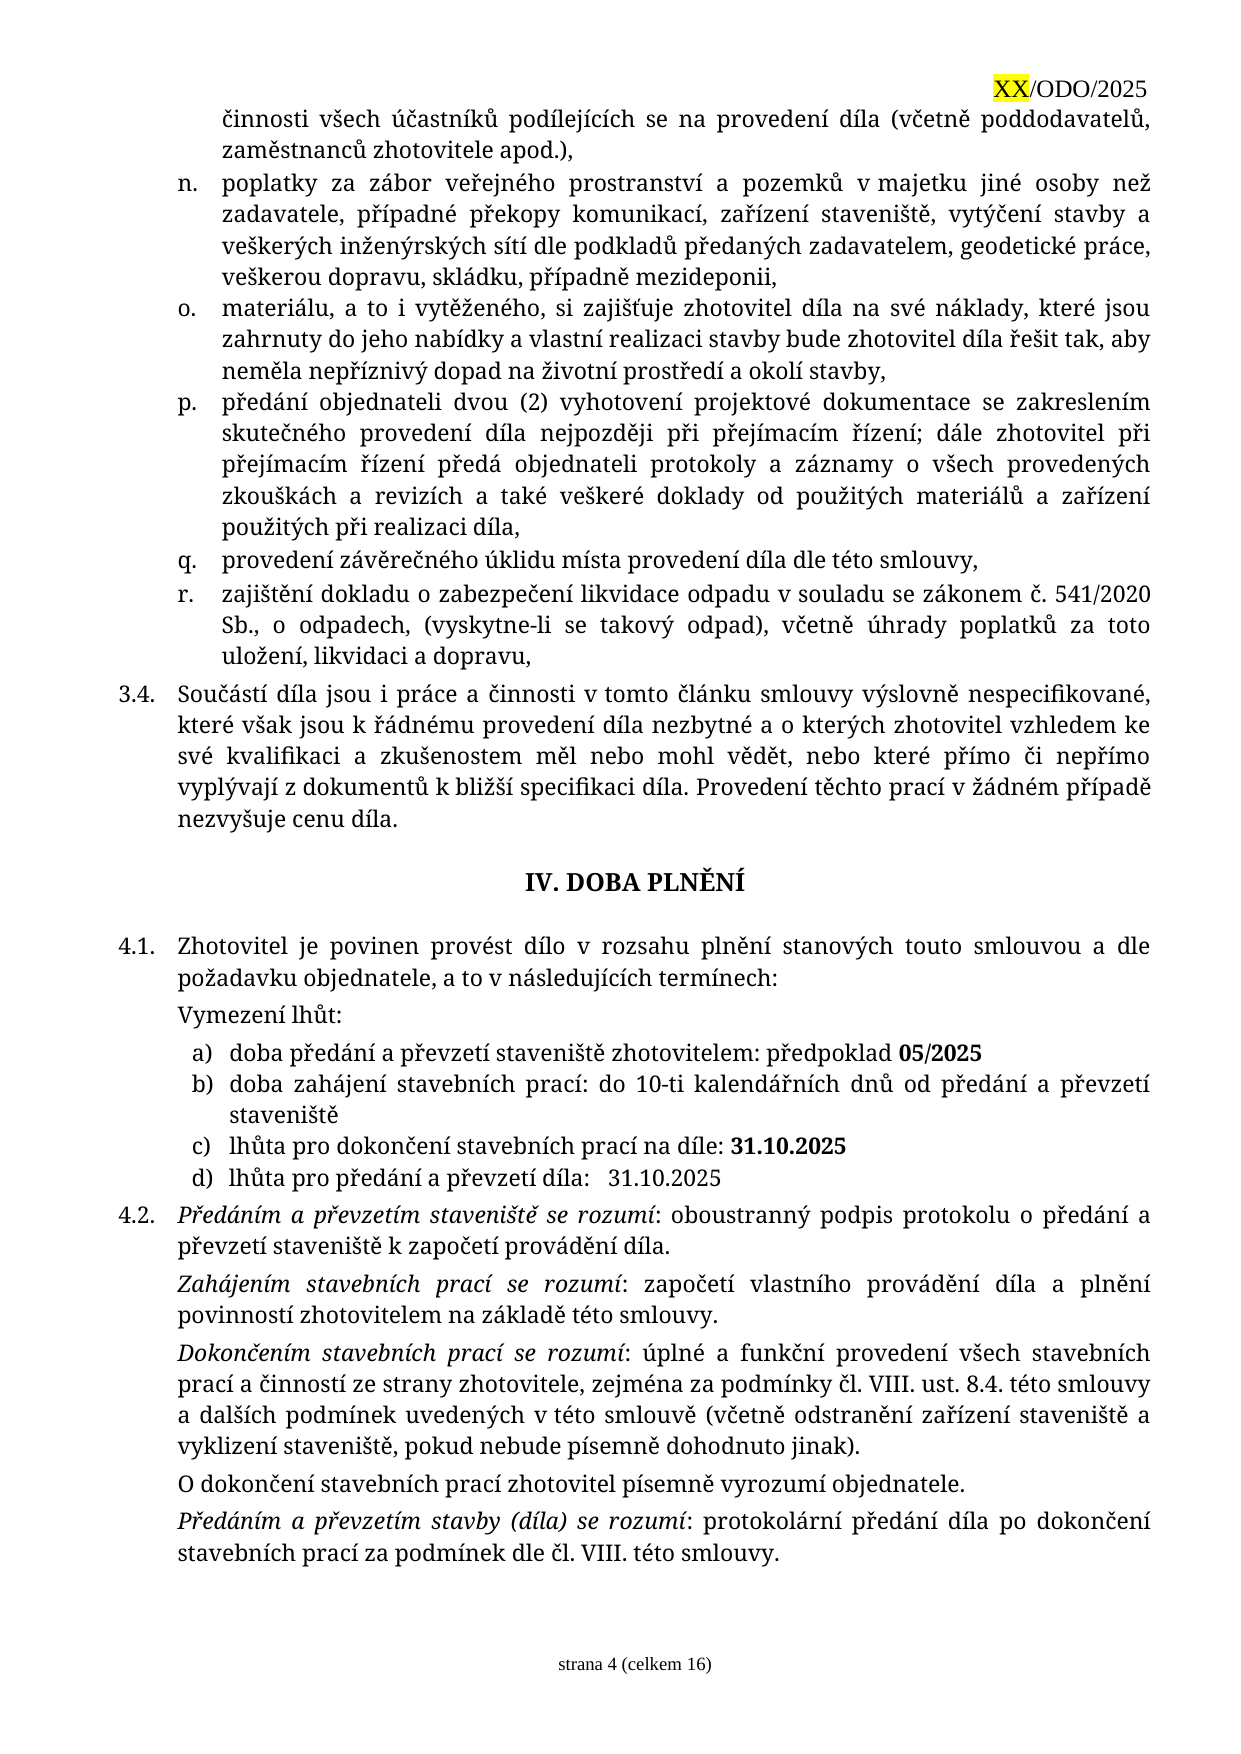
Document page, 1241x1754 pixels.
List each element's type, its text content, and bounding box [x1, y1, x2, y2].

list zajištění dokladu o zabezpečení likvidace odpadu v souladu se zákonem č. 541/2020 Sb., o odpadech, (vyskytne-li se takový odpad), včetně úhrady poplatků za toto uložení, likvidaci a dopravu, [177, 577, 1152, 671]
text O dokončení stavebních prací zhotovitel písemně vyrozumí objednatele. [177, 1468, 1152, 1499]
list lhůta pro dokončení stavebních prací na díle: 31.10.2025 [192, 1130, 1152, 1162]
text Zahájením stavebních prací se rozumí: započetí vlastního provádění díla a plnění povinností zhotovitelem na základě této smlouvy. [177, 1268, 1152, 1330]
list poplatky za zábor veřejného prostranství a pozemků v majetku jiné osoby než zadavatele, případné překopy komunikací, zařízení staveniště, vytýčení stavby a veškerých inženýrských sítí dle podkladů předaných zadavatelem, geodetické práce, veškerou dopravu, skládku, případně mezideponii, [177, 167, 1152, 292]
list Zhotovitel je povinen provést dílo v rozsahu plnění stanových touto smlouvou a dle požadavku objednatele, a to v následujících termínech: [118, 930, 1152, 993]
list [177, 102, 1152, 165]
text Dokončením stavebních prací se rozumí: úplné a funkční provedení všech stavebních prací a činností ze strany zhotovitele, zejména za podmínky čl. VIII. ust. 8.4. této smlouvy a dalších podmínek uvedených v této smlouvě (včetně odstranění zařízení staveniště a vyklizení staveniště, pokud nebude písemně dohodnuto jinak). [177, 1337, 1152, 1462]
list předání objednateli dvou (2) vyhotovení projektové dokumentace se zakreslením skutečného provedení díla nejpozději při přejímacím řízení; dále zhotovitel při přejímacím řízení předá objednateli protokoly a záznamy o všech provedených zkouškách a revizích a také veškeré doklady od použitých materiálů a zařízení použitých při realizaci díla, [177, 386, 1152, 542]
text Vymezení lhůt: [177, 999, 1152, 1030]
list materiálu, a to i vytěženého, si zajišťuje zhotovitel díla na své náklady, které jsou zahrnuty do jeho nabídky a vlastní realizaci stavby bude zhotovitel díla řešit tak, aby neměla nepříznivý dopad na životní prostředí a okolí stavby, [177, 292, 1152, 386]
list Předáním a převzetím staveniště se rozumí: oboustranný podpis protokolu o předání a převzetí staveniště k započetí provádění díla. [118, 1199, 1152, 1262]
list doba zahájení stavebních prací: do 10-ti kalendářních dnů od předání a převzetí staveniště [192, 1068, 1152, 1130]
text Předáním a převzetím stavby (díla) se rozumí: protokolární předání díla po dokončení stavebních prací za podmínek dle čl. VIII. této smlouvy. [177, 1505, 1152, 1568]
list provedení závěrečného úklidu místa provedení díla dle této smlouvy, [177, 544, 1152, 575]
list lhůta pro předání a převzetí díla: 31.10.2025 [191, 1162, 1152, 1193]
subtitle IV. DOBA PLNĚNÍ [118, 865, 1152, 899]
text 3.4. Součástí díla jsou i práce a činnosti v tomto článku smlouvy výslovně nespecifikované, které však jsou k řádnému provedení díla nezbytné a o kterých zhotovitel vzhledem ke své kvalifikaci a zkušenostem měl nebo mohl vědět, nebo které přímo či nepřímo vyplývají z dokumentů k bližší specifikaci díla. Provedení těchto prací v žádném případě nezvyšuje cenu díla. [118, 677, 1152, 834]
list doba předání a převzetí staveniště zhotovitelem: předpoklad 05/2025 [192, 1037, 1152, 1068]
